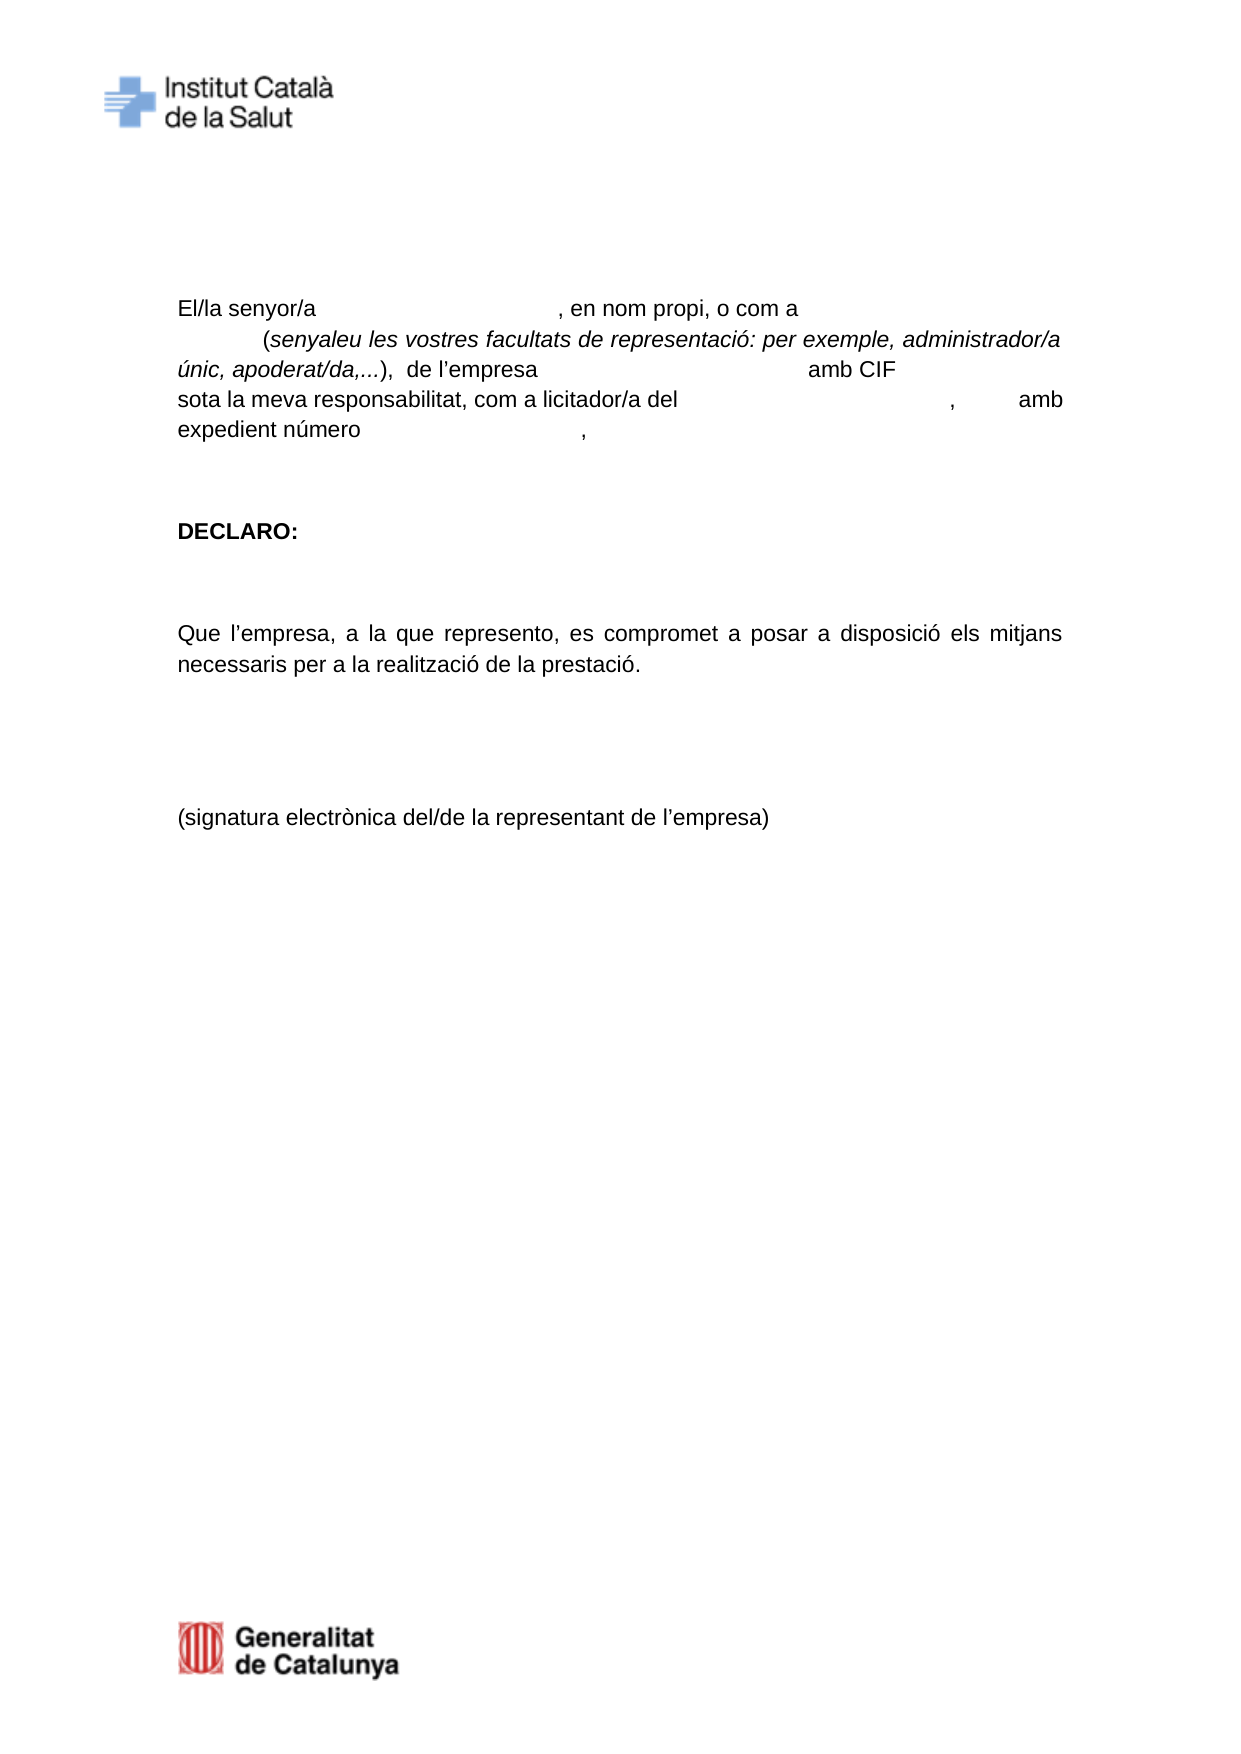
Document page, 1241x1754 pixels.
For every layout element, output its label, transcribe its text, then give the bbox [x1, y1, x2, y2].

text Que l’empresa, a la que represento, es compromet a posar a disposició els mitjans necessaris per a la realització de la prestació. [177, 620, 1063, 677]
picture [177, 1620, 401, 1681]
text El/la senyor/a , en nom propi, o com a (senyaleu les vostres facultats de representació: per exemple, administrador/a únic, apoderat/da,...), de l’empresa amb CIF sota la meva responsabilitat, com a licitador/a del , amb expedient número , [177, 295, 1063, 442]
text DECLARO: [177, 518, 1063, 544]
picture [103, 73, 337, 133]
text (signatura electrònica del/de la representant de l’empresa) [177, 804, 1063, 830]
